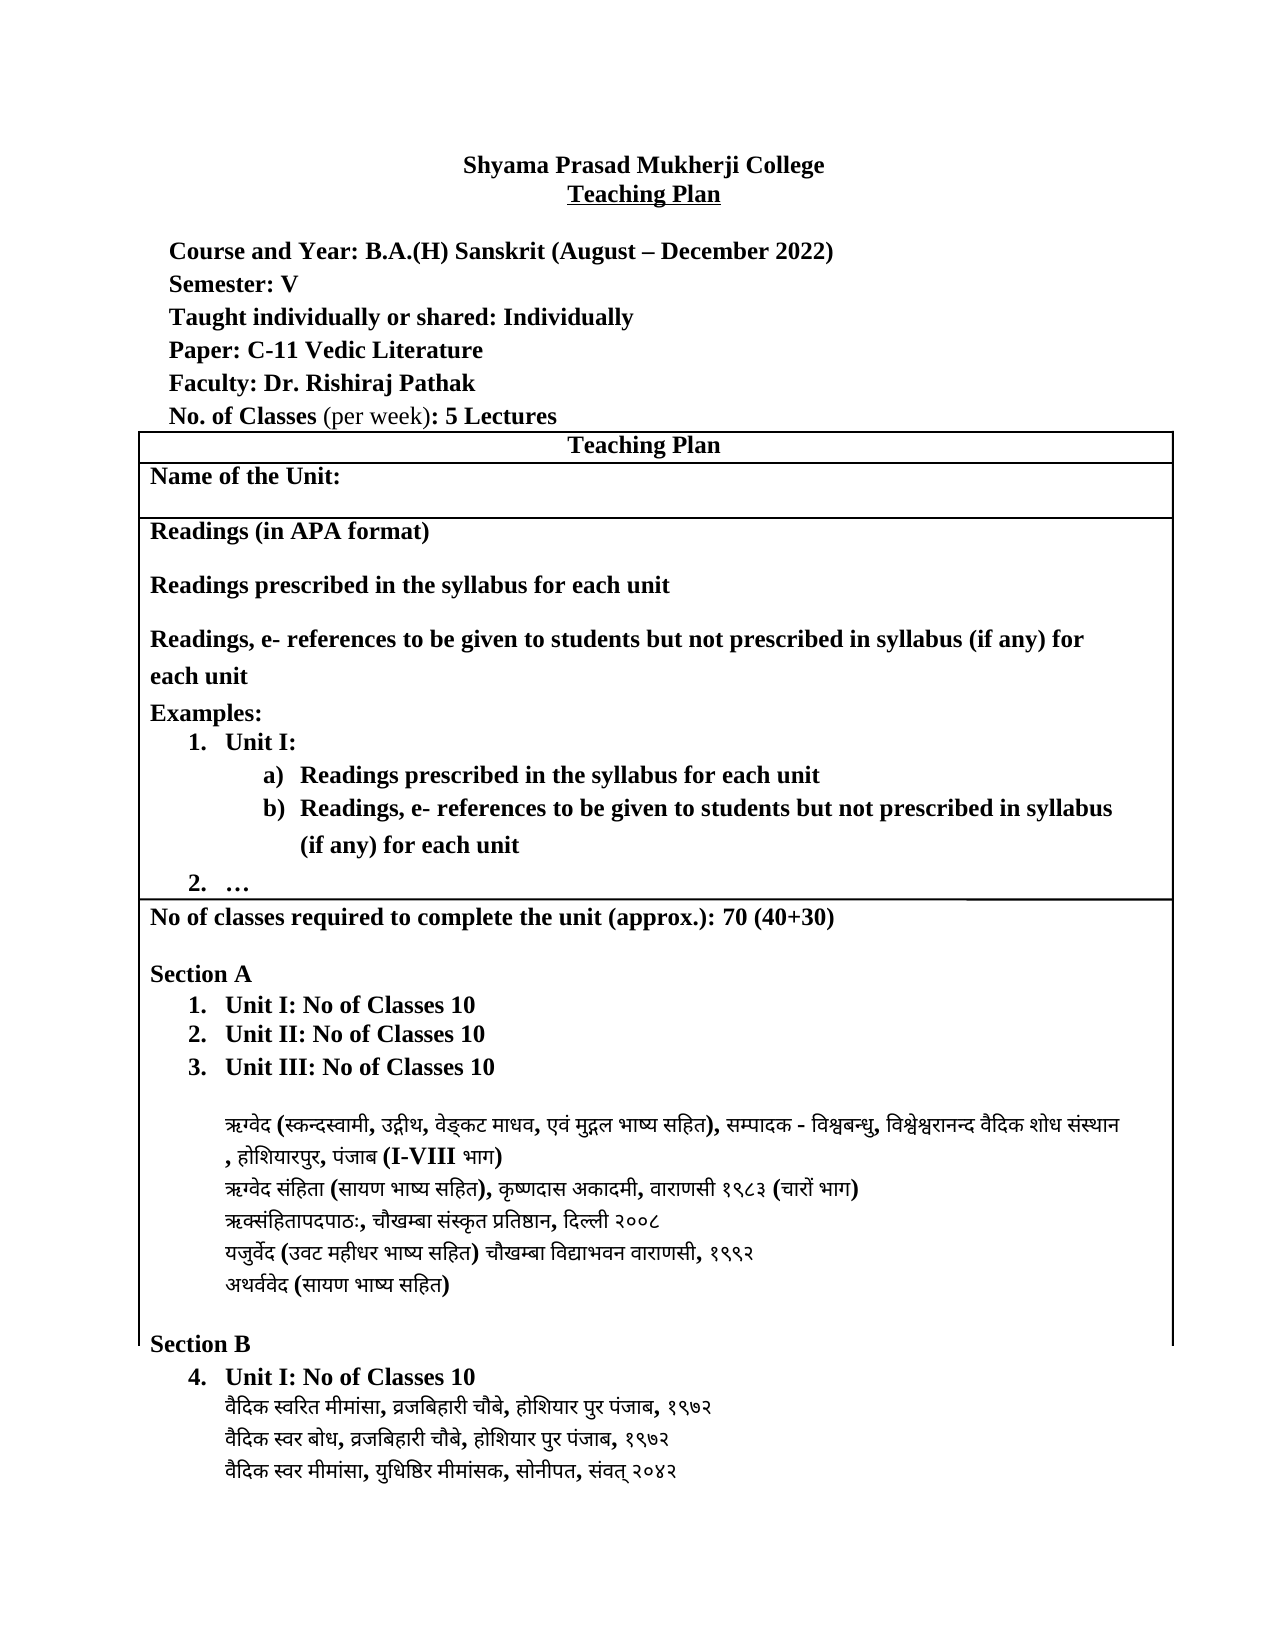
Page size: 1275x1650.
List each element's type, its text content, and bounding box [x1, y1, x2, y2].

text Name of the Unit: [150, 461, 1125, 490]
list Unit III: No of Classes 10 [188, 1052, 1125, 1081]
text Readings (in APA format) [150, 516, 1125, 545]
text Section A [150, 959, 1125, 988]
list Readings, e- references to be given to students but not prescribed in syllabus (if any) for each unit [263, 793, 1125, 859]
text ऋग्वेद (स्कन्दस्वामी, उद्गीथ​, वेङ्कट माधव​, एवं मुद्गल भाष्य सहित​), सम्पादक - विश्वबन्धु, विश्वेश्वरानन्द वैदिक शोध संस्थान​, होशियारपुर​, पंजाब (I-VIII भाग​) [225, 1109, 1125, 1173]
list Unit I: [188, 727, 1125, 756]
text Examples: [150, 698, 1125, 727]
text ऋग्वेद संहिता (सायण भाष्य सहित​), कृष्णदास अकादमी, वाराणसी १९८३ (चारों भाग​) [225, 1173, 1125, 1205]
list Unit I: No of Classes 10 [188, 990, 1125, 1019]
text अथर्ववेद (सायण भाष्य सहित​) [225, 1269, 1125, 1301]
text Taught individually or shared: Individually [169, 302, 1125, 331]
text वैदिक स्वर बोध​, व्रजबिहारी चौबे, होशियार पुर पंजाब​, १९७२ [225, 1423, 1125, 1455]
text वैदिक स्वर मीमांसा, युधिष्ठिर मीमांसक​, सोनीपत​, संवत् २०४२ [225, 1455, 1125, 1487]
text Shyama Prasad Mukherji College [150, 150, 1137, 179]
text Teaching Plan [150, 430, 1137, 459]
text यजुर्वेद (उवट महीधर भाष्य सहित​) चौखम्बा विद्याभवन वाराणसी, १९९२ [225, 1237, 1125, 1269]
list Unit I: No of Classes 10 [188, 1362, 1125, 1391]
text Teaching Plan [150, 179, 1137, 207]
text Paper: C-11 Vedic Literature [169, 335, 1125, 364]
text Readings prescribed in the syllabus for each unit [150, 570, 1125, 598]
text Section B [150, 1329, 1125, 1358]
list … [188, 868, 1125, 896]
text ऋक्संहितापदपाठः, चौखम्बा संस्कृत प्रतिष्ठान​, दिल्ली २००८ [225, 1205, 1125, 1237]
text Faculty: Dr. Rishiraj Pathak [169, 368, 1125, 397]
text No. of Classes (per week): 5 Lectures [169, 401, 1125, 430]
text No of classes required to complete the unit (approx.): 70 (40+30) [150, 902, 1125, 930]
text वैदिक स्वरित मीमांसा, व्रजबिहारी चौबे, होशियार पुर पंजाब​, १९७२ [225, 1391, 1125, 1423]
text Course and Year: B.A.(H) Sanskrit (August – December 2022) [169, 236, 1125, 265]
list Unit II: No of Classes 10 [188, 1019, 1125, 1047]
text Readings, e- references to be given to students but not prescribed in syllabus (if any) for each unit [150, 624, 1121, 690]
text Semester: V [169, 269, 1125, 298]
list Readings prescribed in the syllabus for each unit [263, 760, 1125, 789]
